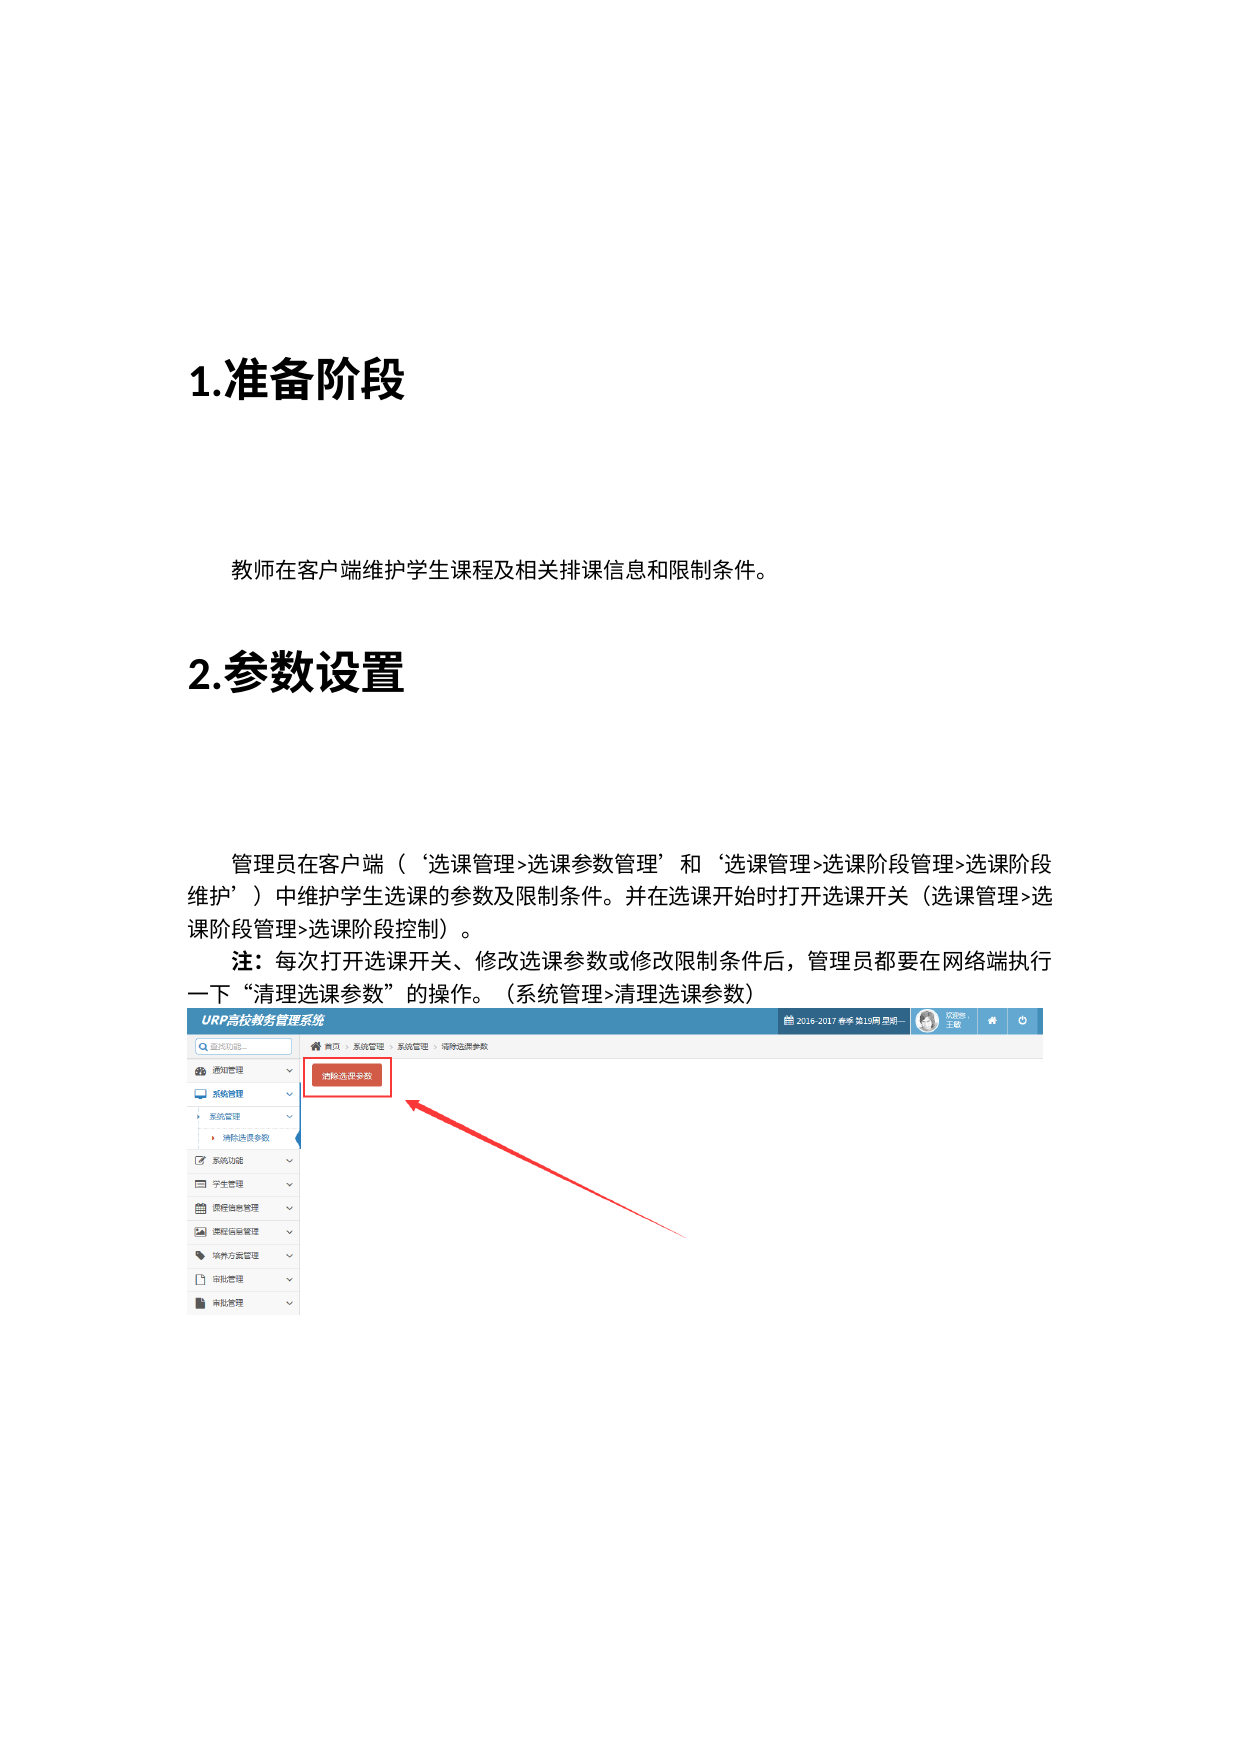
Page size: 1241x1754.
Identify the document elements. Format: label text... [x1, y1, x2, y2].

text 注：每次打开选课开关、修改选课参数或修改限制条件后，管理员都要在网络端执行一下“清理选课参数”的操作。（系统管理>清理选课参数） [187, 944, 1053, 1009]
text 教师在客户端维护学生课程及相关排课信息和限制条件。 [231, 553, 1053, 585]
subtitle 2.参数设置 [187, 621, 1053, 718]
text 管理员在客户端（‘选课管理>选课参数管理’和‘选课管理>选课阶段管理>选课阶段维护’）中维护学生选课的参数及限制条件。并在选课开始时打开选课开关（选课管理>选课阶段管理>选课阶段控制）。 [187, 846, 1053, 944]
subtitle 1.准备阶段 [187, 327, 1053, 425]
picture [187, 1008, 1043, 1315]
